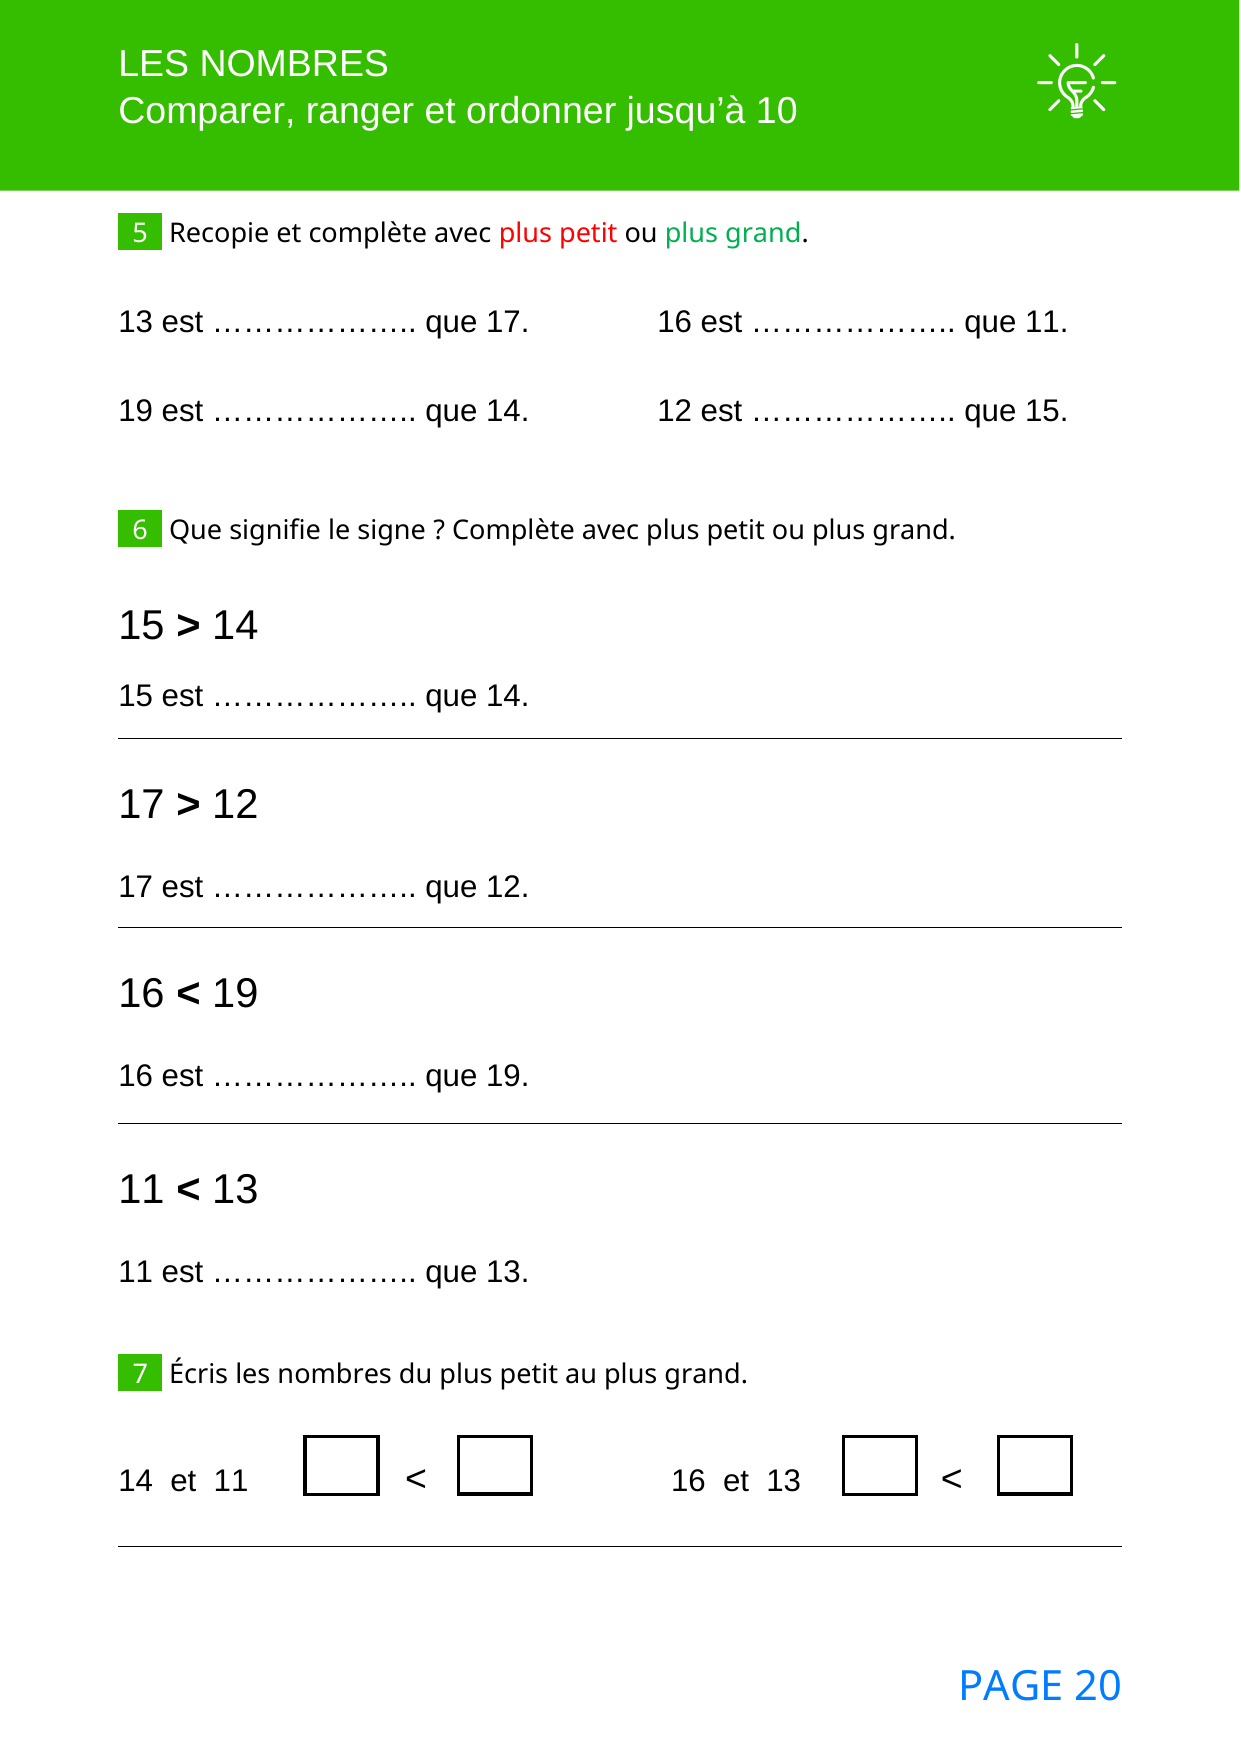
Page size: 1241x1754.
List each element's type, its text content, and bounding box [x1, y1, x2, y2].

text 6 Que signifie le signe ? Complète avec plus petit ou plus grand. [162, 510, 1122, 547]
text 14 et 11 < 16 et 13 < [118, 1457, 1122, 1546]
text 17 > 12 [118, 779, 1122, 827]
text 11 < 13 [118, 1164, 1122, 1212]
text 15 est ……………….. que 14. [118, 677, 1122, 738]
text 13 est ……………….. que 17. [118, 303, 583, 339]
text 15 > 14 [118, 600, 1122, 648]
text 11 est ……………….. que 13. [118, 1253, 1122, 1289]
text 16 est ……………….. que 19. [118, 1057, 1122, 1123]
text 19 est ……………….. que 14. [118, 392, 583, 428]
text 12 est ……………….. que 15. [657, 392, 1122, 428]
text 16 est ……………….. que 11. [657, 303, 1122, 339]
picture [1034, 43, 1123, 121]
text 7 Écris les nombres du plus petit au plus grand. [162, 1354, 1122, 1391]
text 17 est ……………….. que 12. [118, 868, 1122, 927]
text 16 < 19 [118, 968, 1122, 1016]
text 5 Recopie et complète avec plus petit ou plus grand. [162, 213, 1122, 250]
